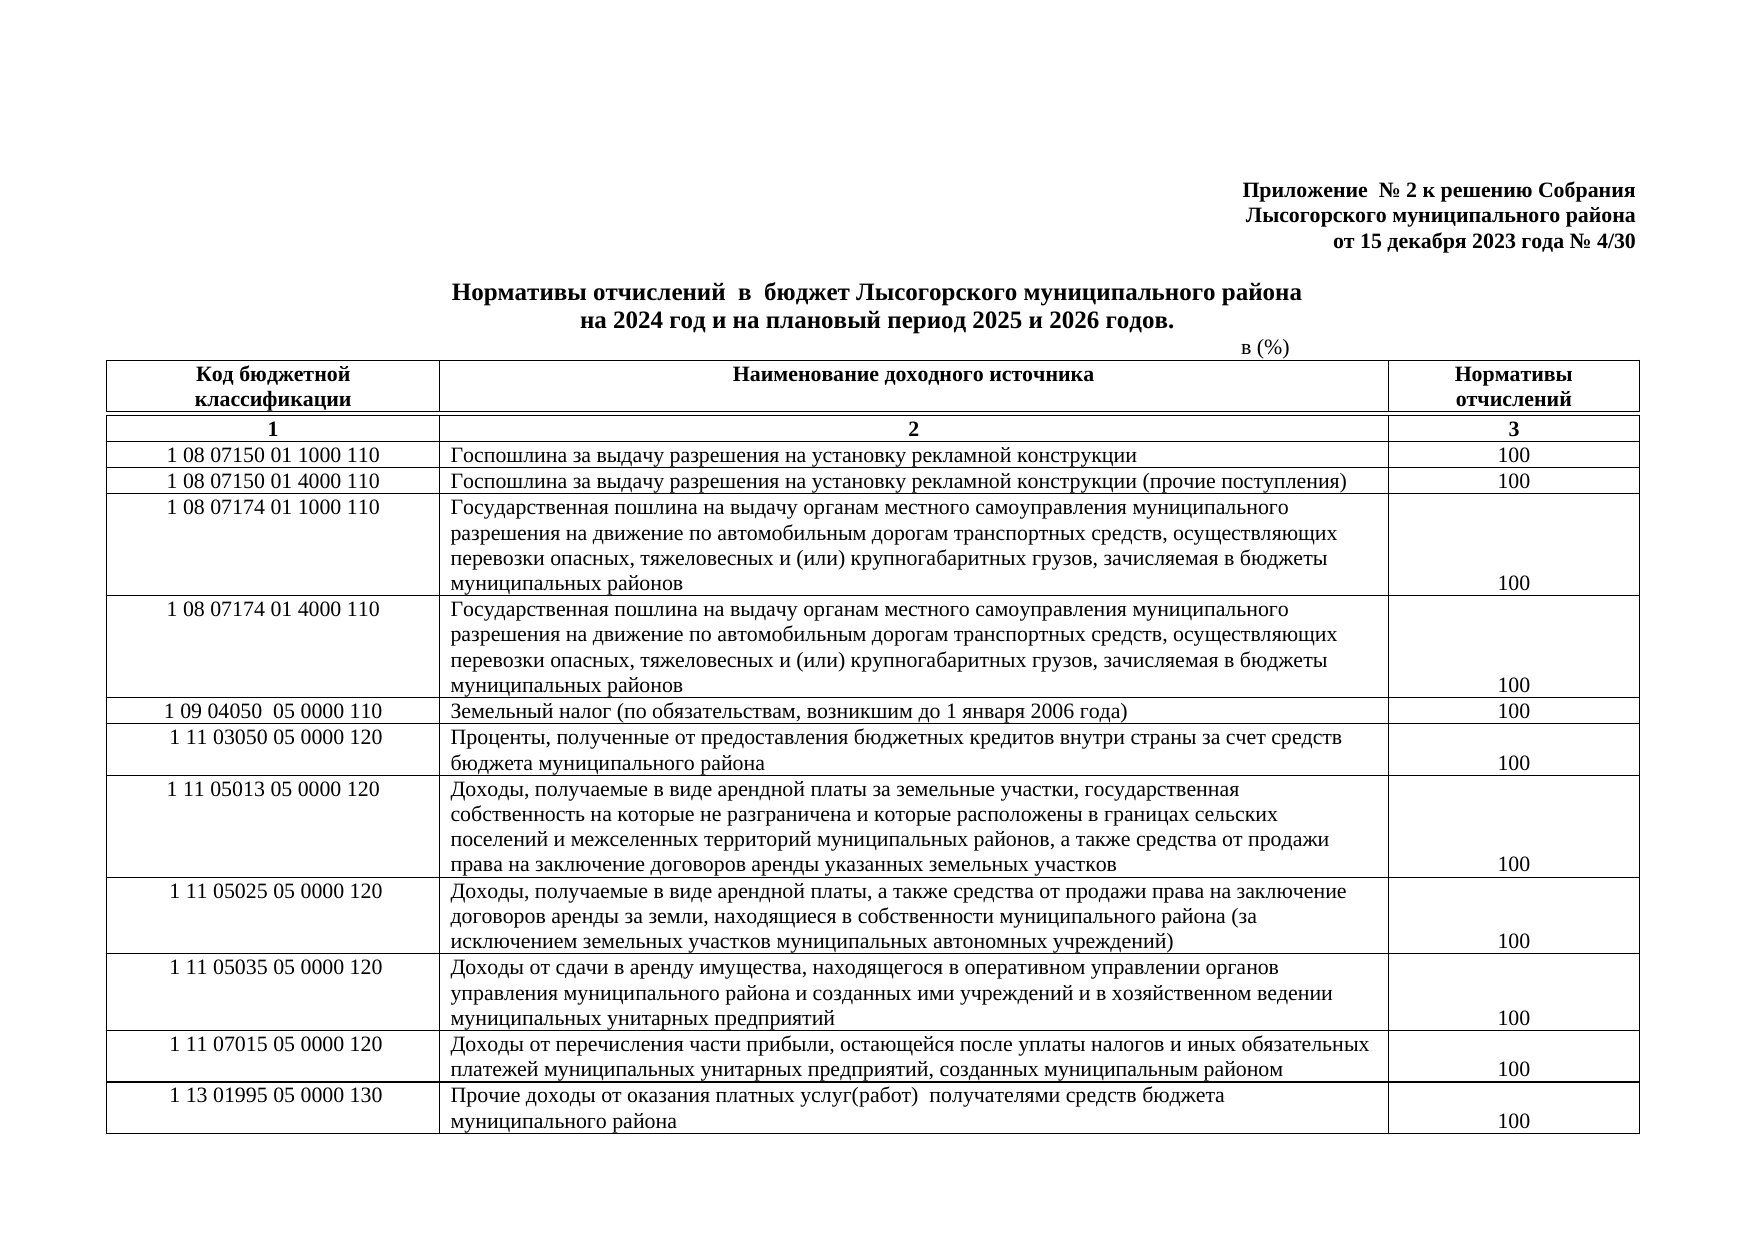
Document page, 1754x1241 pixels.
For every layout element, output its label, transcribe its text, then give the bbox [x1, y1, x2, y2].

table_cell Прочие доходы от оказания платных услуг(работ) получателями средств бюджета муниципального района [440, 1083, 1388, 1133]
table_cell 100 [1389, 596, 1639, 697]
table_cell Доходы, получаемые в виде арендной платы, а также средства от продажи права на заключение договоров аренды за земли, находящиеся в собственности муниципального района (за исключением земельных участков муниципальных автономных учреждений) [440, 878, 1388, 953]
text Лысогорского муниципального района [118, 202, 1636, 228]
table_cell 1 11 05035 05 0000 120 [107, 954, 439, 1030]
table_cell 100 [1389, 776, 1639, 877]
text Нормативы отчислений в бюджет Лысогорского муниципального района [118, 277, 1636, 306]
text Приложение № 2 к решению Собрания [118, 177, 1636, 202]
table_cell Государственная пошлина на выдачу органам местного самоуправления муниципального разрешения на движение по автомобильным дорогам транспортных средств, осуществляющих перевозки опасных, тяжеловесных и (или) крупногабаритных грузов, зачисляемая в бюджеты муниципальных районов [440, 596, 1388, 697]
table_header Код бюджетной классификации [107, 361, 439, 411]
table_cell 100 [1389, 494, 1639, 595]
text в (%) [118, 334, 1636, 359]
table_cell 1 11 05013 05 0000 120 [107, 776, 439, 877]
table_cell 100 [1389, 878, 1639, 953]
table_cell 100 [1389, 698, 1639, 723]
table_cell 1 11 03050 05 0000 120 [107, 724, 439, 775]
table_cell Государственная пошлина на выдачу органам местного самоуправления муниципального разрешения на движение по автомобильным дорогам транспортных средств, осуществляющих перевозки опасных, тяжеловесных и (или) крупногабаритных грузов, зачисляемая в бюджеты муниципальных районов [440, 494, 1388, 595]
text от 15 декабря 2023 года № 4/30 [118, 228, 1636, 253]
table_cell 1 08 07174 01 1000 110 [107, 494, 439, 595]
table_cell 1 11 07015 05 0000 120 [107, 1031, 439, 1081]
table_header Наименование доходного источника [440, 361, 1388, 411]
table_cell 100 [1389, 468, 1639, 493]
table_header 2 [440, 416, 1388, 441]
table_cell 1 08 07174 01 4000 110 [107, 596, 439, 697]
text на 2024 год и на плановый период 2025 и 2026 годов. [118, 306, 1636, 334]
table_cell 100 [1389, 724, 1639, 775]
table_cell 1 08 07150 01 4000 110 [107, 468, 439, 493]
table_cell 1 08 07150 01 1000 110 [107, 442, 439, 467]
table_cell Доходы от перечисления части прибыли, остающейся после уплаты налогов и иных обязательных платежей муниципальных унитарных предприятий, созданных муниципальным районом [440, 1031, 1388, 1081]
table_cell 100 [1389, 1083, 1639, 1133]
table_cell 1 11 05025 05 0000 120 [107, 878, 439, 953]
table_cell 1 09 04050 05 0000 110 [107, 698, 439, 723]
table_cell Земельный налог (по обязательствам, возникшим до 1 января 2006 года) [440, 698, 1388, 723]
table_header 3 [1389, 416, 1639, 441]
table_cell Доходы от сдачи в аренду имущества, находящегося в оперативном управлении органов управления муниципального района и созданных ими учреждений и в хозяйственном ведении муниципальных унитарных предприятий [440, 954, 1388, 1030]
table_cell 1 13 01995 05 0000 130 [107, 1083, 439, 1133]
table_header Нормативы отчислений [1389, 361, 1639, 411]
table_cell Госпошлина за выдачу разрешения на установку рекламной конструкции (прочие поступления) [440, 468, 1388, 493]
table_cell 100 [1389, 442, 1639, 467]
table_header 1 [107, 416, 439, 441]
table_cell 100 [1389, 1031, 1639, 1081]
table_cell Доходы, получаемые в виде арендной платы за земельные участки, государственная собственность на которые не разграничена и которые расположены в границах сельских поселений и межселенных территорий муниципальных районов, а также средства от продажи права на заключение договоров аренды указанных земельных участков [440, 776, 1388, 877]
table_cell Госпошлина за выдачу разрешения на установку рекламной конструкции [440, 442, 1388, 467]
table_cell Проценты, полученные от предоставления бюджетных кредитов внутри страны за счет средств бюджета муниципального района [440, 724, 1388, 775]
table_cell 100 [1389, 954, 1639, 1030]
